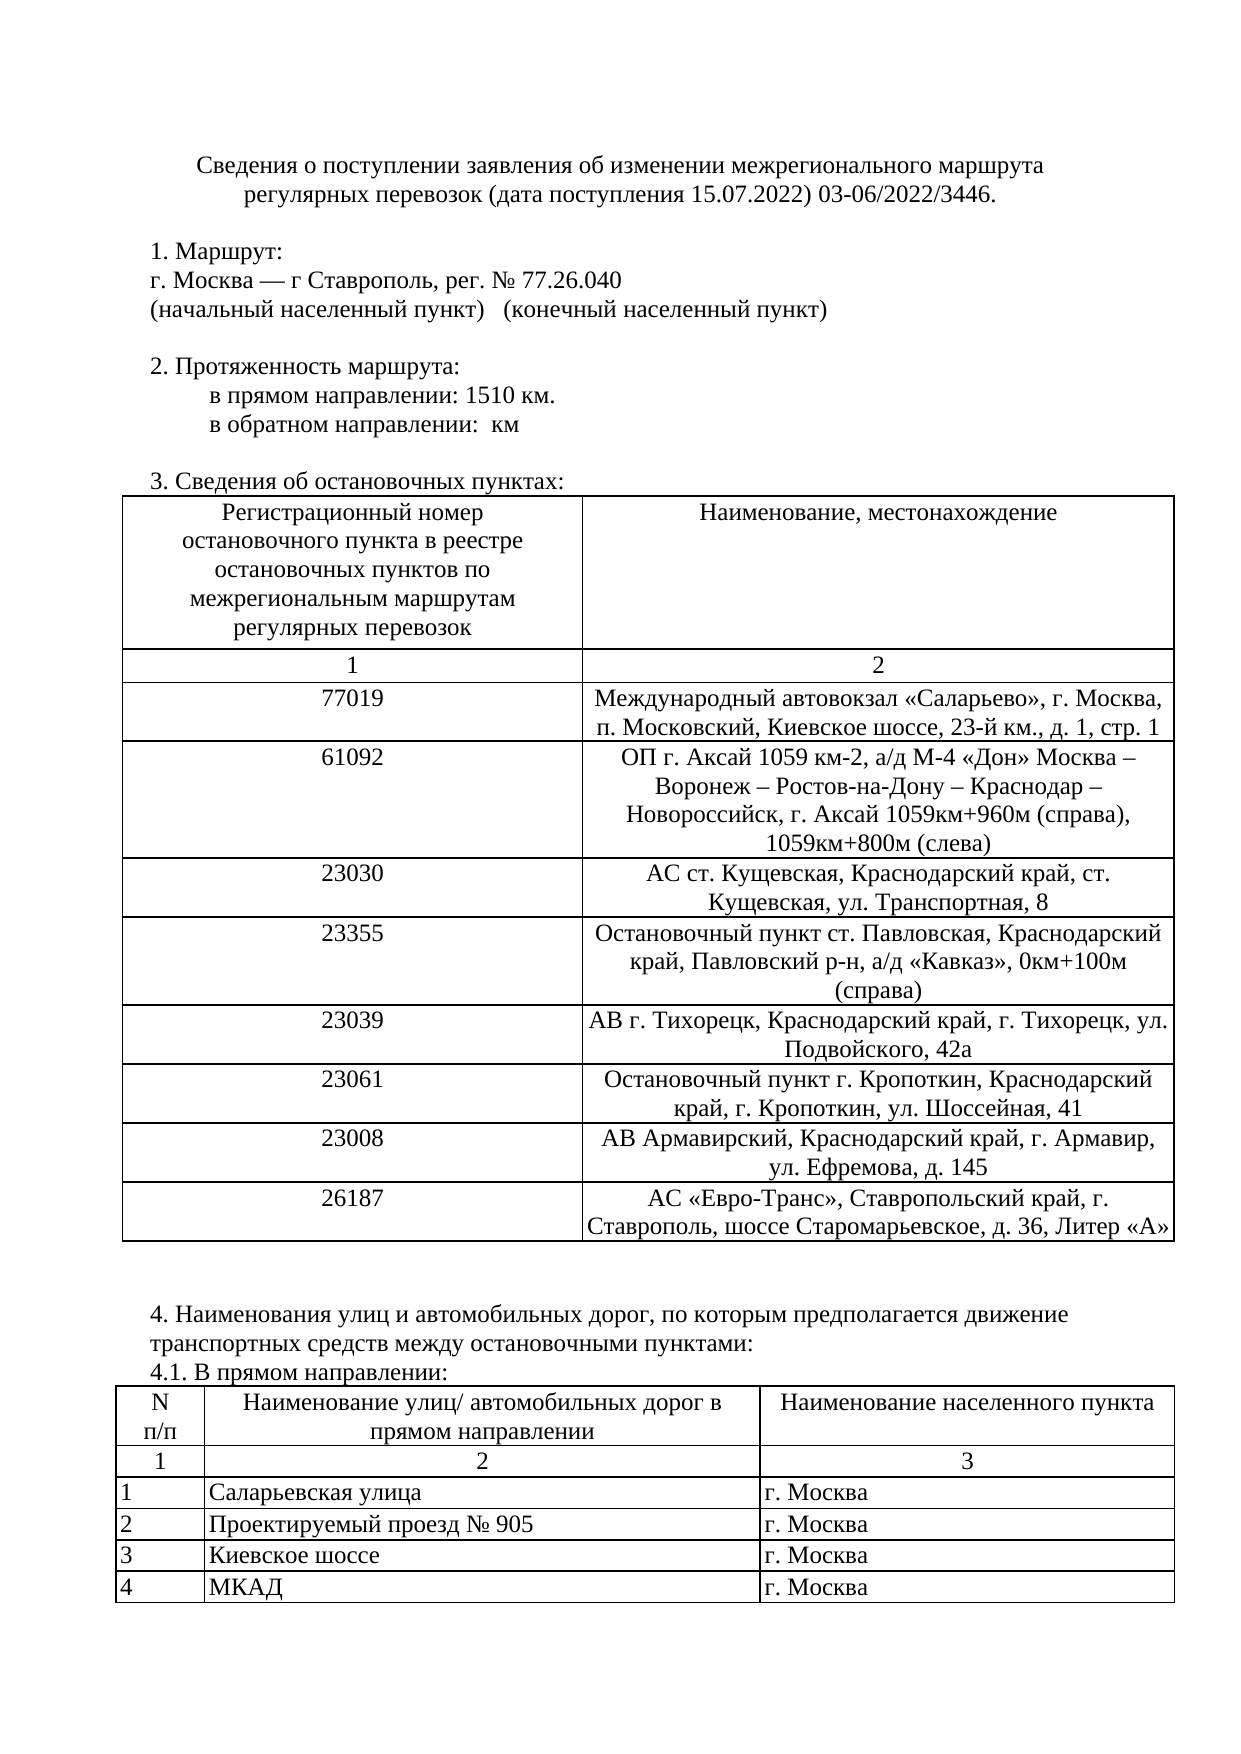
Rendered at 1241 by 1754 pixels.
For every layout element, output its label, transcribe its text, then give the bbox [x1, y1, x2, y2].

table_cell Международный автовокзал «Саларьево», г. Москва, п. Московский, Киевское шоссе, 23-й км., д. 1, стр. 1 [583, 683, 1173, 740]
text 4.1. В прямом направлении: [150, 1357, 1090, 1385]
table_cell г. Москва [761, 1509, 1174, 1539]
table_cell АВ г. Тихорецк, Краснодарский край, г. Тихорецк, ул. Подвойского, 42а [583, 1006, 1173, 1063]
table_cell 1 [117, 1446, 204, 1476]
table_cell 23355 [123, 918, 582, 1004]
text (начальный населенный пункт) (конечный населенный пункт) [150, 294, 1090, 322]
table_header Регистрационный номер остановочного пункта в реестре остановочных пунктов по межрегиональным маршрутам регулярных перевозок [123, 497, 582, 648]
text 1. Маршрут: [150, 236, 1090, 265]
table_cell АС «Евро-Транс», Ставропольский край, г. Ставрополь, шоссе Старомарьевское, д. 36, Литер «А» [583, 1183, 1173, 1240]
table_cell 4 [117, 1572, 204, 1602]
text в прямом направлении: 1510 км. [150, 380, 1090, 409]
table_cell 1 [117, 1478, 204, 1507]
table_header Наименование населенного пункта [761, 1387, 1174, 1444]
table_header N п/п [117, 1387, 204, 1444]
table_cell г. Москва [761, 1541, 1174, 1570]
table_cell г. Москва [761, 1572, 1174, 1602]
text 3. Сведения об остановочных пунктах: [150, 466, 1090, 495]
table_cell 77019 [123, 683, 582, 740]
table_cell 2 [583, 650, 1173, 681]
text 4. Наименования улиц и автомобильных дорог, по которым предполагается движение транспортных средств между остановочными пунктами: [150, 1299, 1090, 1357]
text 2. Протяженность маршрута: [150, 351, 1090, 380]
table_cell 23039 [123, 1006, 582, 1063]
table_cell 61092 [123, 742, 582, 857]
table_cell г. Москва [761, 1478, 1174, 1507]
table_cell Остановочный пункт г. Кропоткин, Краснодарский край, г. Кропоткин, ул. Шоссейная, 41 [583, 1065, 1173, 1122]
table_cell МКАД [205, 1572, 759, 1602]
table_cell Проектируемый проезд № 905 [205, 1509, 759, 1539]
table_cell 23061 [123, 1065, 582, 1122]
table_cell АВ Армавирский, Краснодарский край, г. Армавир, ул. Ефремова, д. 145 [583, 1124, 1173, 1181]
table_header Наименование, местонахождение [583, 497, 1173, 648]
table_cell 23030 [123, 859, 582, 916]
table_header Наименование улиц/ автомобильных дорог в прямом направлении [205, 1387, 759, 1444]
table_cell 3 [761, 1446, 1174, 1476]
table_cell 23008 [123, 1124, 582, 1181]
text в обратном направлении: км [150, 409, 1090, 437]
table_cell Киевское шоссе [205, 1541, 759, 1570]
table_cell АС ст. Кущевская, Краснодарский край, ст. Кущевская, ул. Транспортная, 8 [583, 859, 1173, 916]
table_cell ОП г. Аксай 1059 км-2, а/д М-4 «Дон» Москва – Воронеж – Ростов-на-Дону – Краснодар – Новороссийск, г. Аксай 1059км+960м (справа), 1059км+800м (слева) [583, 742, 1173, 857]
table_cell Саларьевская улица [205, 1478, 759, 1507]
text Сведения о поступлении заявления об изменении межрегионального маршрута регулярных перевозок (дата поступления 15.07.2022) 03-06/2022/3446. [150, 150, 1090, 207]
table_cell 1 [123, 650, 582, 681]
table_cell 2 [117, 1509, 204, 1539]
table_cell 26187 [123, 1183, 582, 1240]
table_cell Остановочный пункт ст. Павловская, Краснодарский край, Павловский р-н, а/д «Кавказ», 0км+100м (справа) [583, 918, 1173, 1004]
text г. Москва — г Ставрополь, рег. № 77.26.040 [150, 265, 1090, 294]
table_cell 3 [117, 1541, 204, 1570]
table_cell 2 [205, 1446, 759, 1476]
